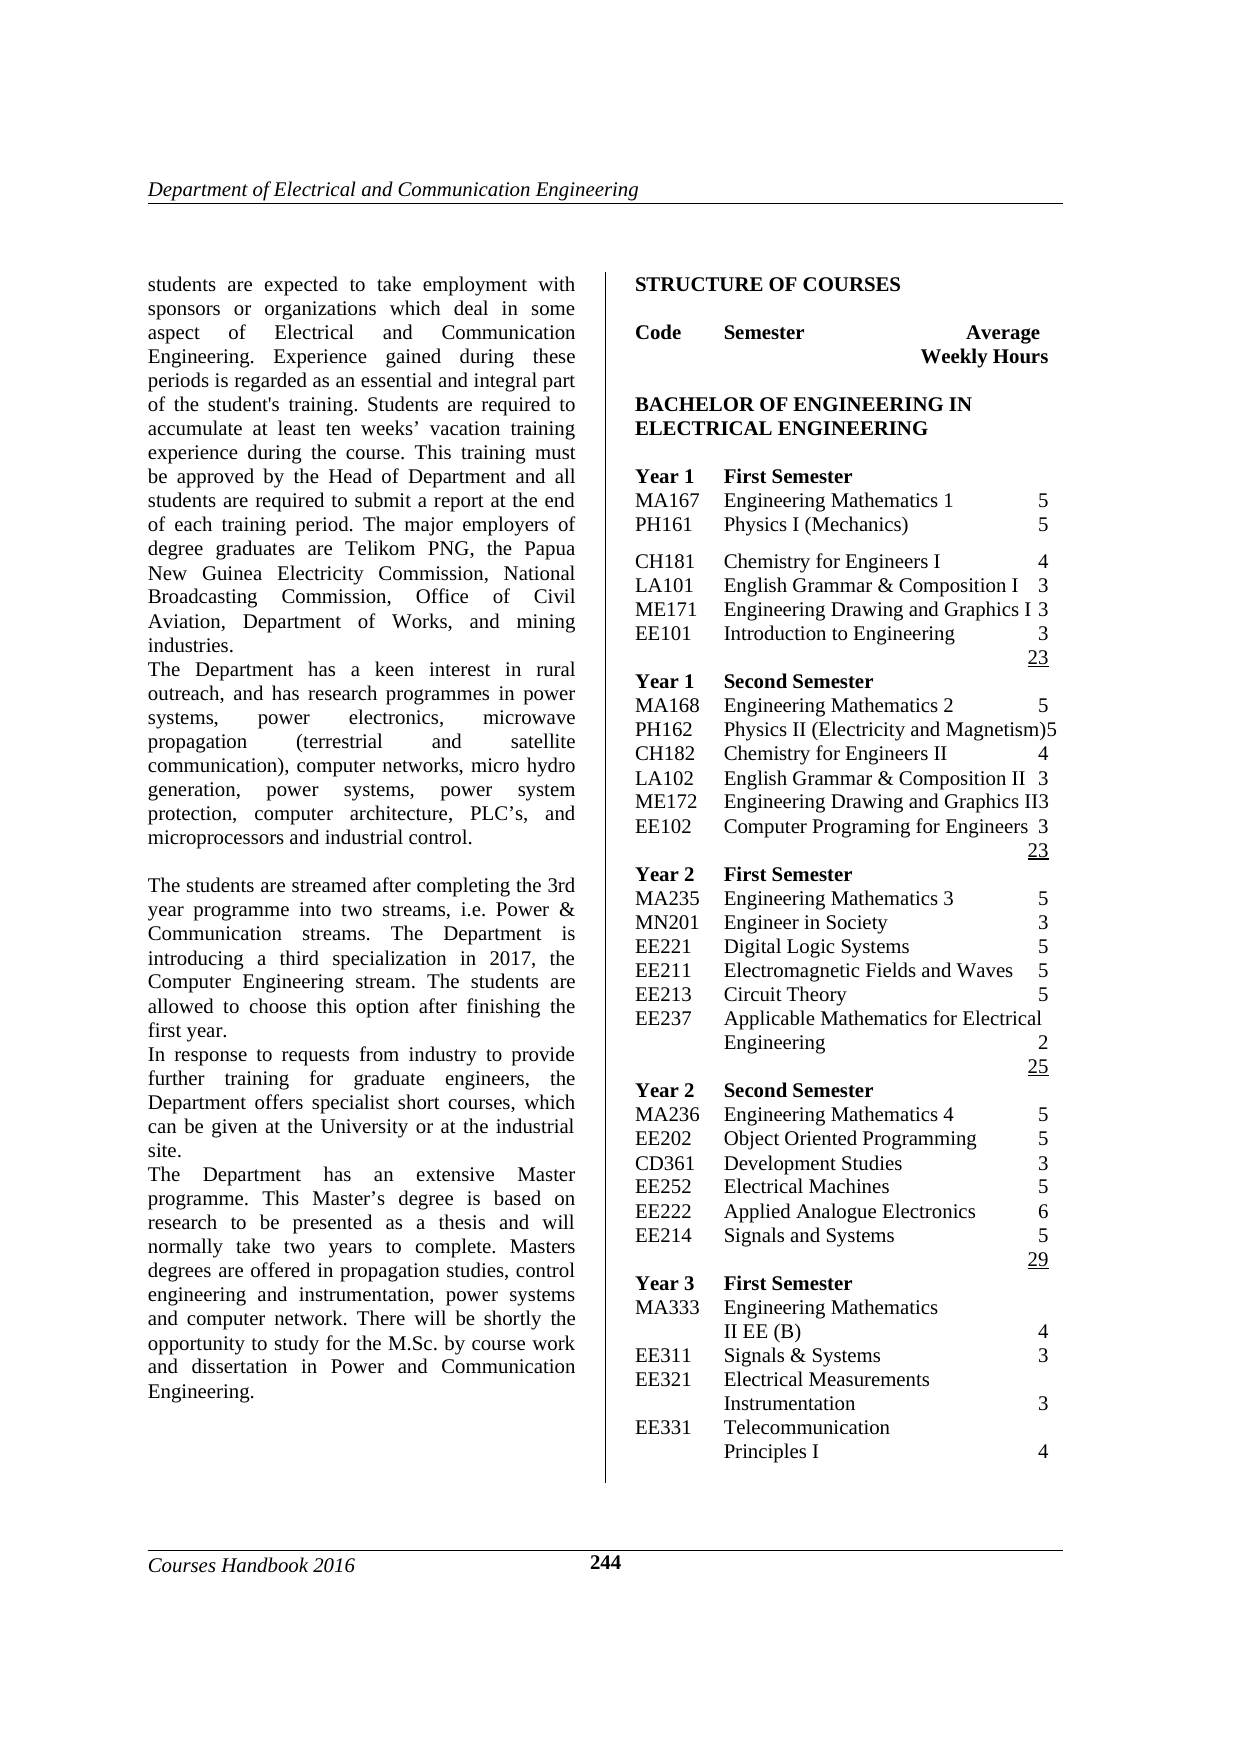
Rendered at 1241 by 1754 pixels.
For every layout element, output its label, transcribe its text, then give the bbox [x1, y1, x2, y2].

text Year 3 First Semester [635, 1271, 1063, 1295]
subtitle Year 1 Second Semester [635, 669, 1063, 693]
text Year 2 First Semester [635, 862, 1063, 886]
text Weekly Hours [635, 344, 1063, 368]
text In response to requests from industry to provide further training for graduate engineers, the Department offers specialist short courses, which can be given at the University or at the industrial site. [148, 1042, 576, 1162]
text II EE (B) 4 [635, 1319, 1080, 1343]
text CH182 Chemistry for Engineers II 4 [635, 741, 1063, 765]
text EE331 Telecommunication [635, 1415, 1063, 1439]
subtitle Code Semester Average [635, 320, 1063, 344]
text 23 [635, 645, 1063, 669]
text BACHELOR OF ENGINEERING IN [635, 392, 1063, 416]
text ME171 Engineering Drawing and Graphics I 3 [635, 597, 1063, 621]
text EE237 Applicable Mathematics for Electrical [635, 1006, 1063, 1030]
text LA102 English Grammar & Composition II 3 [635, 765, 1063, 789]
subtitle Year 1 First Semester [635, 464, 1063, 488]
text The students are streamed after completing the 3rd year programme into two streams, i.e. Power & Communication streams. The Department is introducing a third specialization in 2017, the Computer Engineering stream. The students are allowed to choose this option after finishing the first year. [148, 873, 576, 1042]
text EE213 Circuit Theory 5 [635, 982, 1063, 1006]
text Year 2 Second Semester [635, 1078, 1063, 1102]
text EE252 Electrical Machines 5 [635, 1174, 1063, 1198]
text EE311 Signals & Systems 3 [635, 1343, 1063, 1367]
text EE202 Object Oriented Programming 5 [635, 1126, 1063, 1150]
subtitle MA167 Engineering Mathematics 1 5 [635, 488, 1063, 512]
text MA333 Engineering Mathematics [635, 1295, 1063, 1319]
text CD361 Development Studies 3 [635, 1150, 1063, 1174]
text EE102 Computer Programing for Engineers 3 [635, 813, 1063, 838]
text 29 [635, 1247, 1063, 1271]
text PH162 Physics II (Electricity and Magnetism) 5 [635, 717, 1063, 741]
text Instrumentation 3 [635, 1391, 1063, 1415]
text ELECTRICAL ENGINEERING [635, 416, 1063, 440]
text EE321 Electrical Measurements [635, 1367, 1063, 1391]
text 25 [635, 1054, 1063, 1078]
text Principles I 4 [635, 1439, 1063, 1463]
text The Department has a keen interest in rural outreach, and has research programmes in power systems, power electronics, microwave propagation (terrestrial and satellite communication), computer networks, micro hydro generation, power systems, power system protection, computer architecture, PLC’s, and microprocessors and industrial control. [148, 657, 576, 849]
text The Department has an extensive Master programme. This Master’s degree is based on research to be presented as a thesis and will normally take two years to complete. Masters degrees are offered in propagation studies, control engineering and instrumentation, power systems and computer network. There will be shortly the opportunity to study for the M.Sc. by course work and dissertation in Power and Communication Engineering. [148, 1162, 576, 1403]
text EE101 Introduction to Engineering 3 [635, 621, 1063, 645]
text ME172 Engineering Drawing and Graphics II 3 [635, 789, 1063, 813]
text MA168 Engineering Mathematics 2 5 [635, 693, 1063, 717]
text 23 [635, 838, 1063, 862]
text PH161 Physics I (Mechanics) 5 [635, 512, 1063, 536]
text STRUCTURE OF COURSES [635, 272, 1063, 296]
text CH181 Chemistry for Engineers I 4 [635, 549, 1063, 573]
text EE211 Electromagnetic Fields and Waves 5 [635, 958, 1063, 982]
text MA236 Engineering Mathematics 4 5 [635, 1102, 1063, 1126]
text EE214 Signals and Systems 5 [635, 1223, 1063, 1247]
text LA101 English Grammar & Composition I 3 [635, 573, 1063, 597]
text MA235 Engineering Mathematics 3 5 [635, 886, 1063, 910]
text EE221 Digital Logic Systems 5 [635, 934, 1063, 958]
text Engineering 2 [635, 1030, 1063, 1054]
text MN201 Engineer in Society 3 [635, 910, 1063, 934]
text EE222 Applied Analogue Electronics 6 [635, 1198, 1063, 1223]
